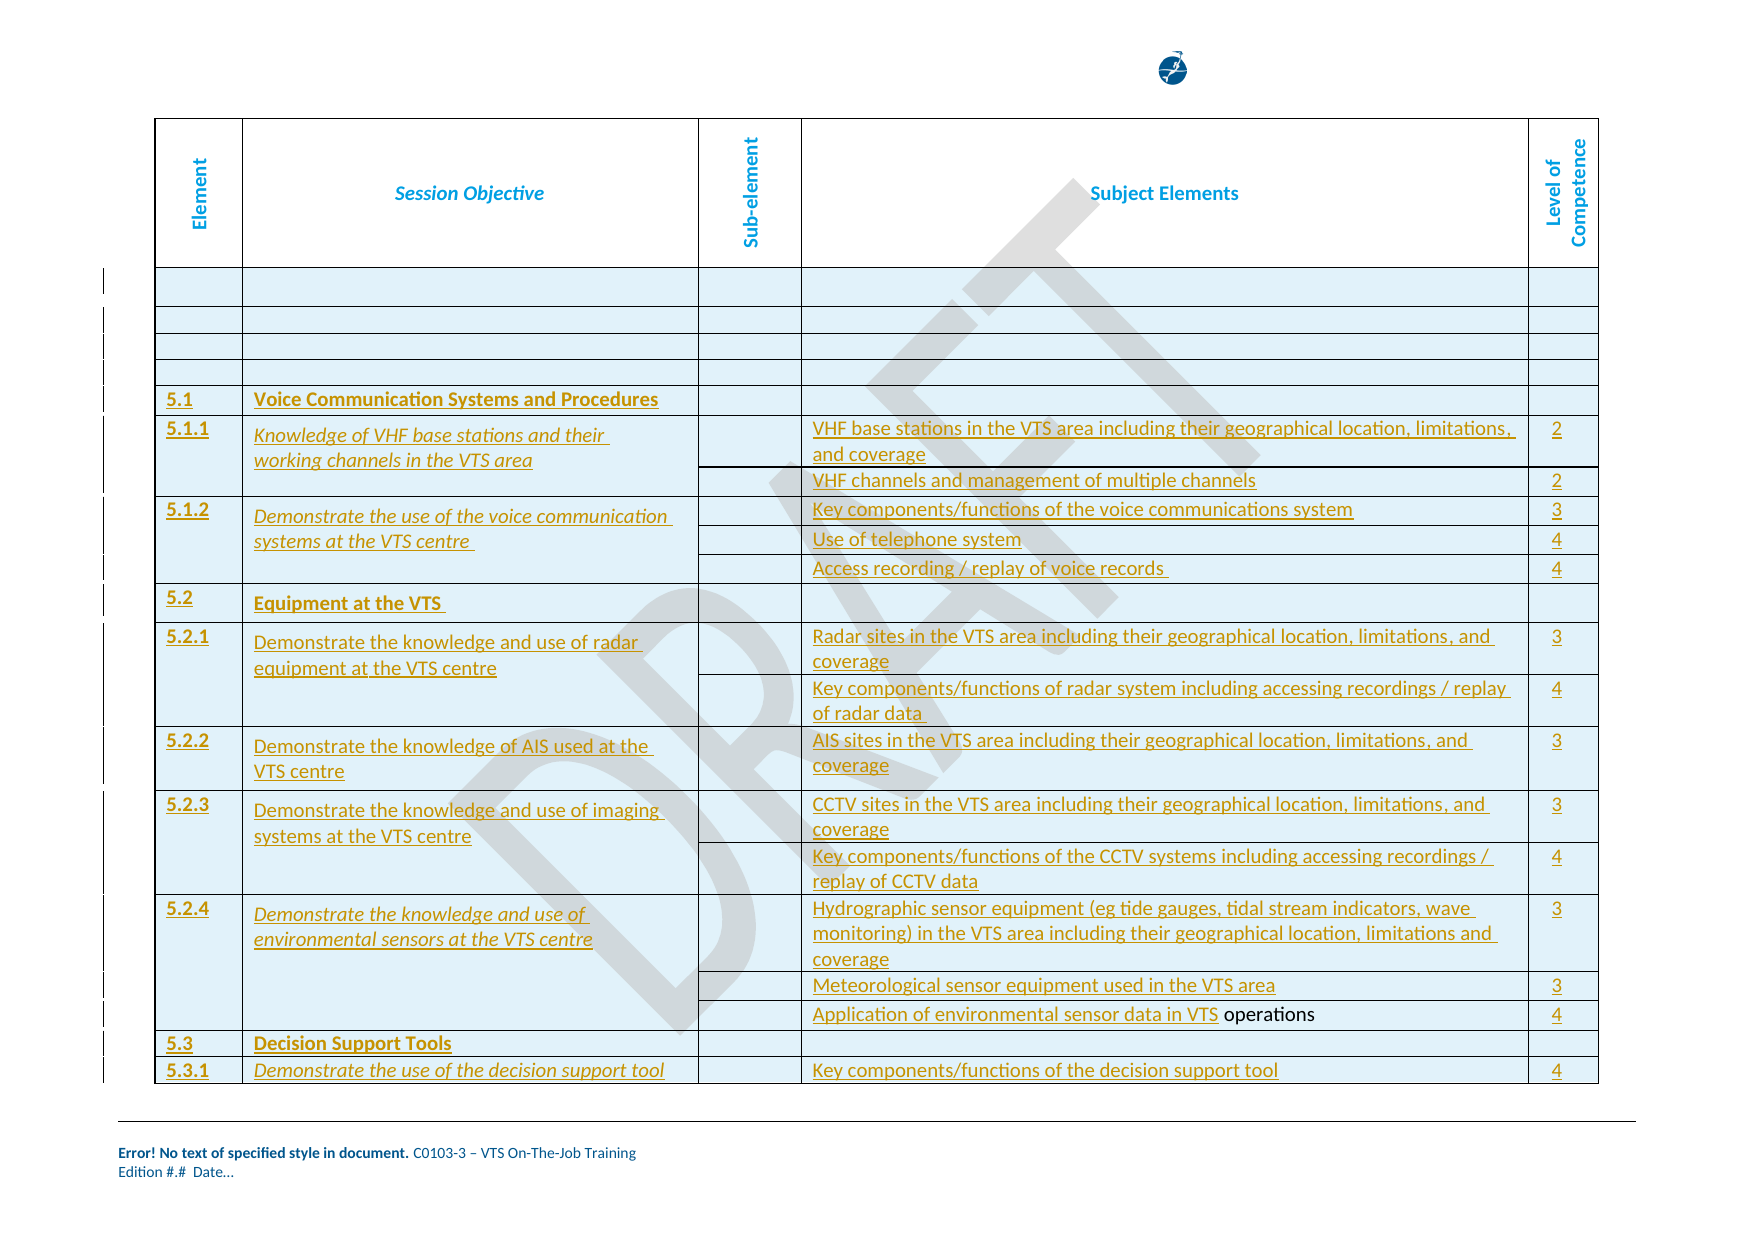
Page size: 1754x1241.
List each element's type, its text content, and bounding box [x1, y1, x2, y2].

table_header Subject Elements [802, 119, 1528, 267]
picture [1127, 1, 1246, 118]
table_header Level of Competence [1529, 119, 1598, 267]
table_header Element [156, 119, 242, 267]
table_header Sub-element [699, 119, 801, 267]
table_header Session Objective [243, 119, 698, 267]
